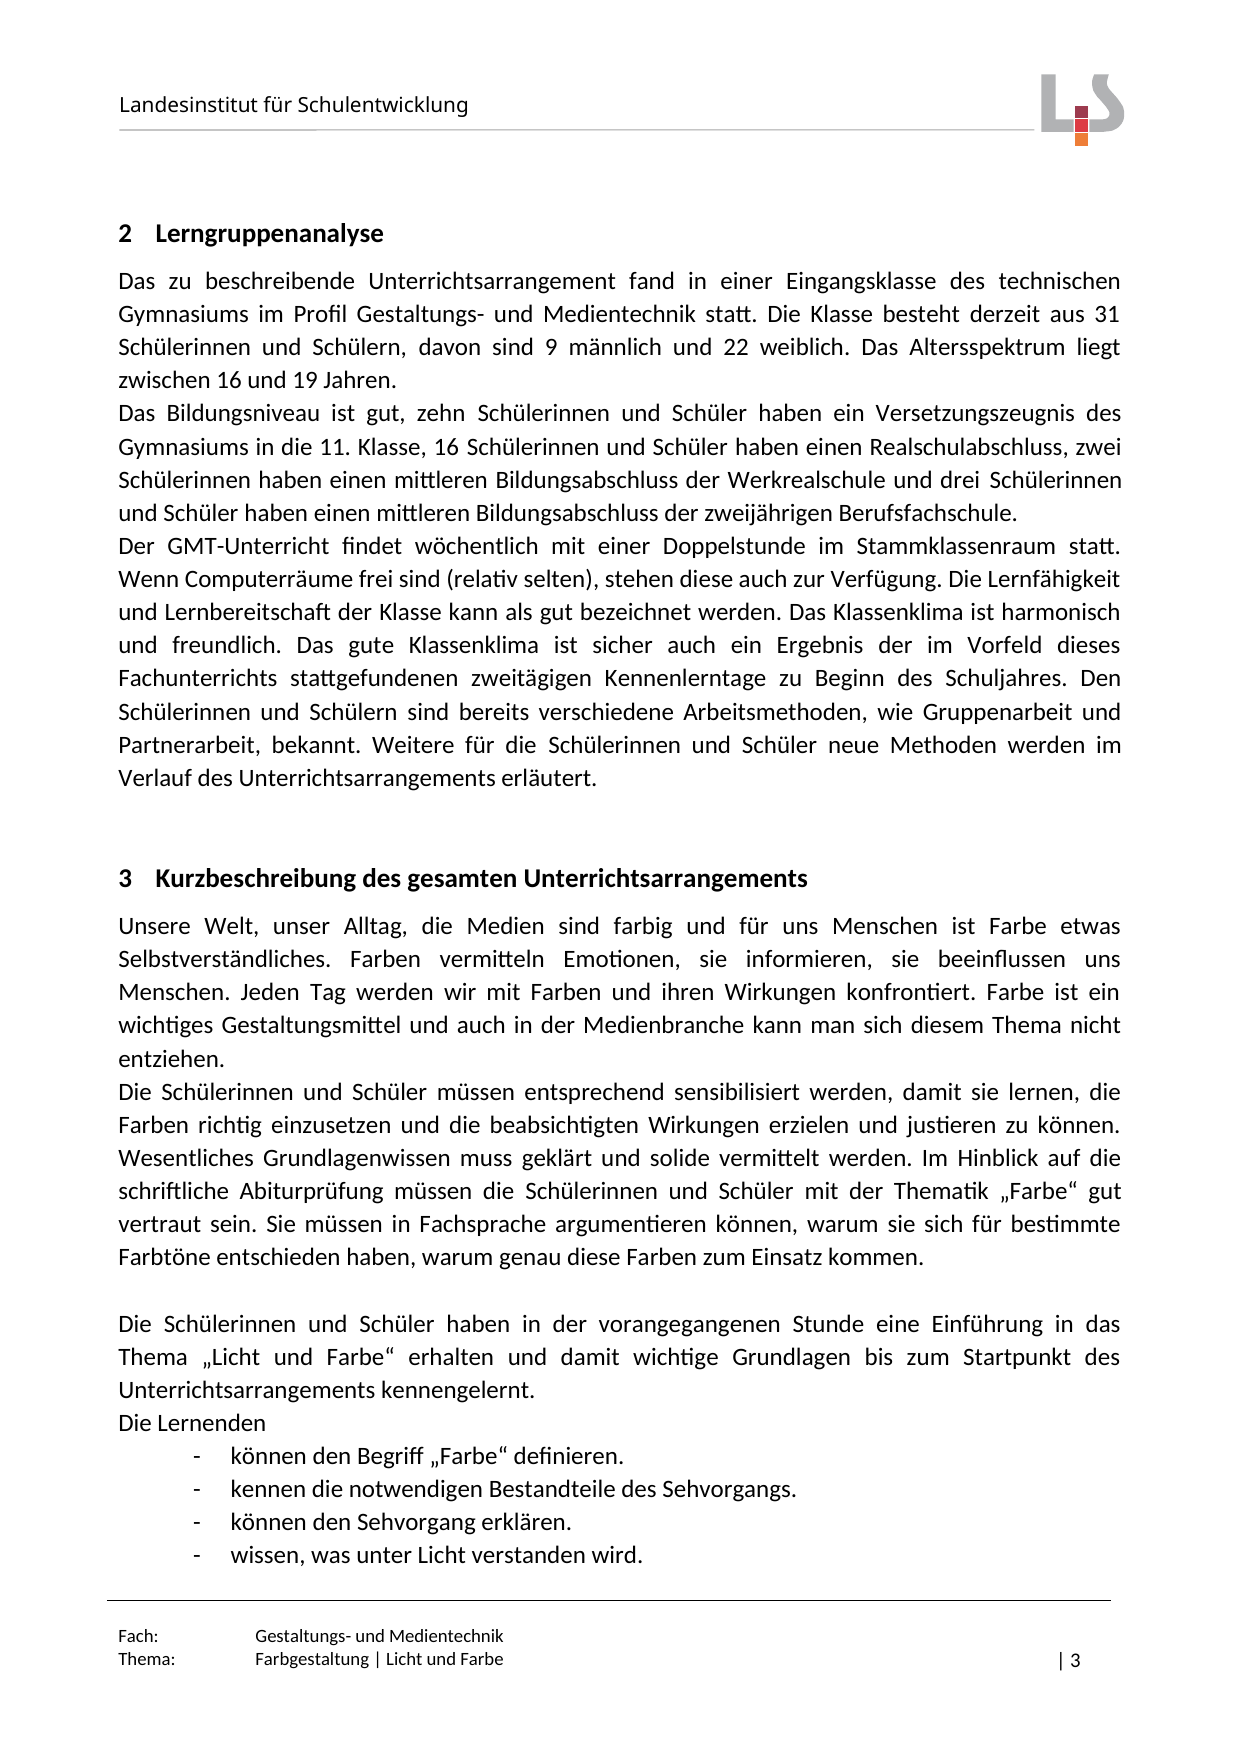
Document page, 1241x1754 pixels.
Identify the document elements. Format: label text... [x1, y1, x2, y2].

list können den Sehvorgang erklären. [193, 1504, 1122, 1537]
text Die Schülerinnen und Schüler haben in der vorangegangenen Stunde eine Einführung in das Thema „Licht und Farbe“ erhalten und damit wichtige Grundlagen bis zum Startpunkt des Unterrichtsarrangements kennengelernt. [118, 1306, 1122, 1405]
subtitle Lerngruppenanalyse [118, 210, 1122, 250]
subtitle Kurzbeschreibung des gesamten Unterrichtsarrangements [118, 855, 1122, 896]
text Der GMT-Unterricht findet wöchentlich mit einer Doppelstunde im Stammklassenraum statt. Wenn Computerräume frei sind (relativ selten), stehen diese auch zur Verfügung. Die Lernfähigkeit und Lernbereitschaft der Klasse kann als gut bezeichnet werden. Das Klassenklima ist harmonisch und freundlich. Das gute Klassenklima ist sicher auch ein Ergebnis der im Vorfeld dieses Fachunterrichts stattgefundenen zweitägigen Kennenlerntage zu Beginn des Schuljahres. Den Schülerinnen und Schülern sind bereits verschiedene Arbeitsmethoden, wie Gruppenarbeit und Partnerarbeit, bekannt. Weitere für die Schülerinnen und Schüler neue Methoden werden im Verlauf des Unterrichtsarrangements erläutert. [118, 528, 1122, 793]
text Die Schülerinnen und Schüler müssen entsprechend sensibilisiert werden, damit sie lernen, die Farben richtig einzusetzen und die beabsichtigten Wirkungen erzielen und justieren zu können. Wesentliches Grundlagenwissen muss geklärt und solide vermittelt werden. Im Hinblick auf die schriftliche Abiturprüfung müssen die Schülerinnen und Schüler mit der Thematik „Farbe“ gut vertraut sein. Sie müssen in Fachsprache argumentieren können, warum sie sich für bestimmte Farbtöne entschieden haben, warum genau diese Farben zum Einsatz kommen. [118, 1074, 1122, 1272]
text Unsere Welt, unser Alltag, die Medien sind farbig und für uns Menschen ist Farbe etwas Selbstverständliches. Farben vermitteln Emotionen, sie informieren, sie beeinflussen uns Menschen. Jeden Tag werden wir mit Farben und ihren Wirkungen konfrontiert. Farbe ist ein wichtiges Gestaltungsmittel und auch in der Medienbranche kann man sich diesem Thema nicht entziehen. [118, 908, 1122, 1074]
text Das zu beschreibende Unterrichtsarrangement fand in einer Eingangsklasse des technischen Gymnasiums im Profil Gestaltungs- und Medientechnik statt. Die Klasse besteht derzeit aus 31 Schülerinnen und Schülern, davon sind 9 männlich und 22 weiblich. Das Altersspektrum liegt zwischen 16 und 19 Jahren. [118, 263, 1122, 395]
list kennen die notwendigen Bestandteile des Sehvorgangs. [193, 1471, 1122, 1504]
text Die Lernenden [118, 1405, 1122, 1438]
list wissen, was unter Licht verstanden wird. [193, 1537, 1122, 1571]
list können den Begriff „Farbe“ definieren. [193, 1438, 1122, 1471]
text Das Bildungsniveau ist gut, zehn Schülerinnen und Schüler haben ein Versetzungszeugnis des Gymnasiums in die 11. Klasse, 16 Schülerinnen und Schüler haben einen Realschulabschluss, zwei Schülerinnen haben einen mittleren Bildungsabschluss der Werkrealschule und drei Schülerinnen und Schüler haben einen mittleren Bildungsabschluss der zweijährigen Berufsfachschule. [118, 395, 1122, 528]
